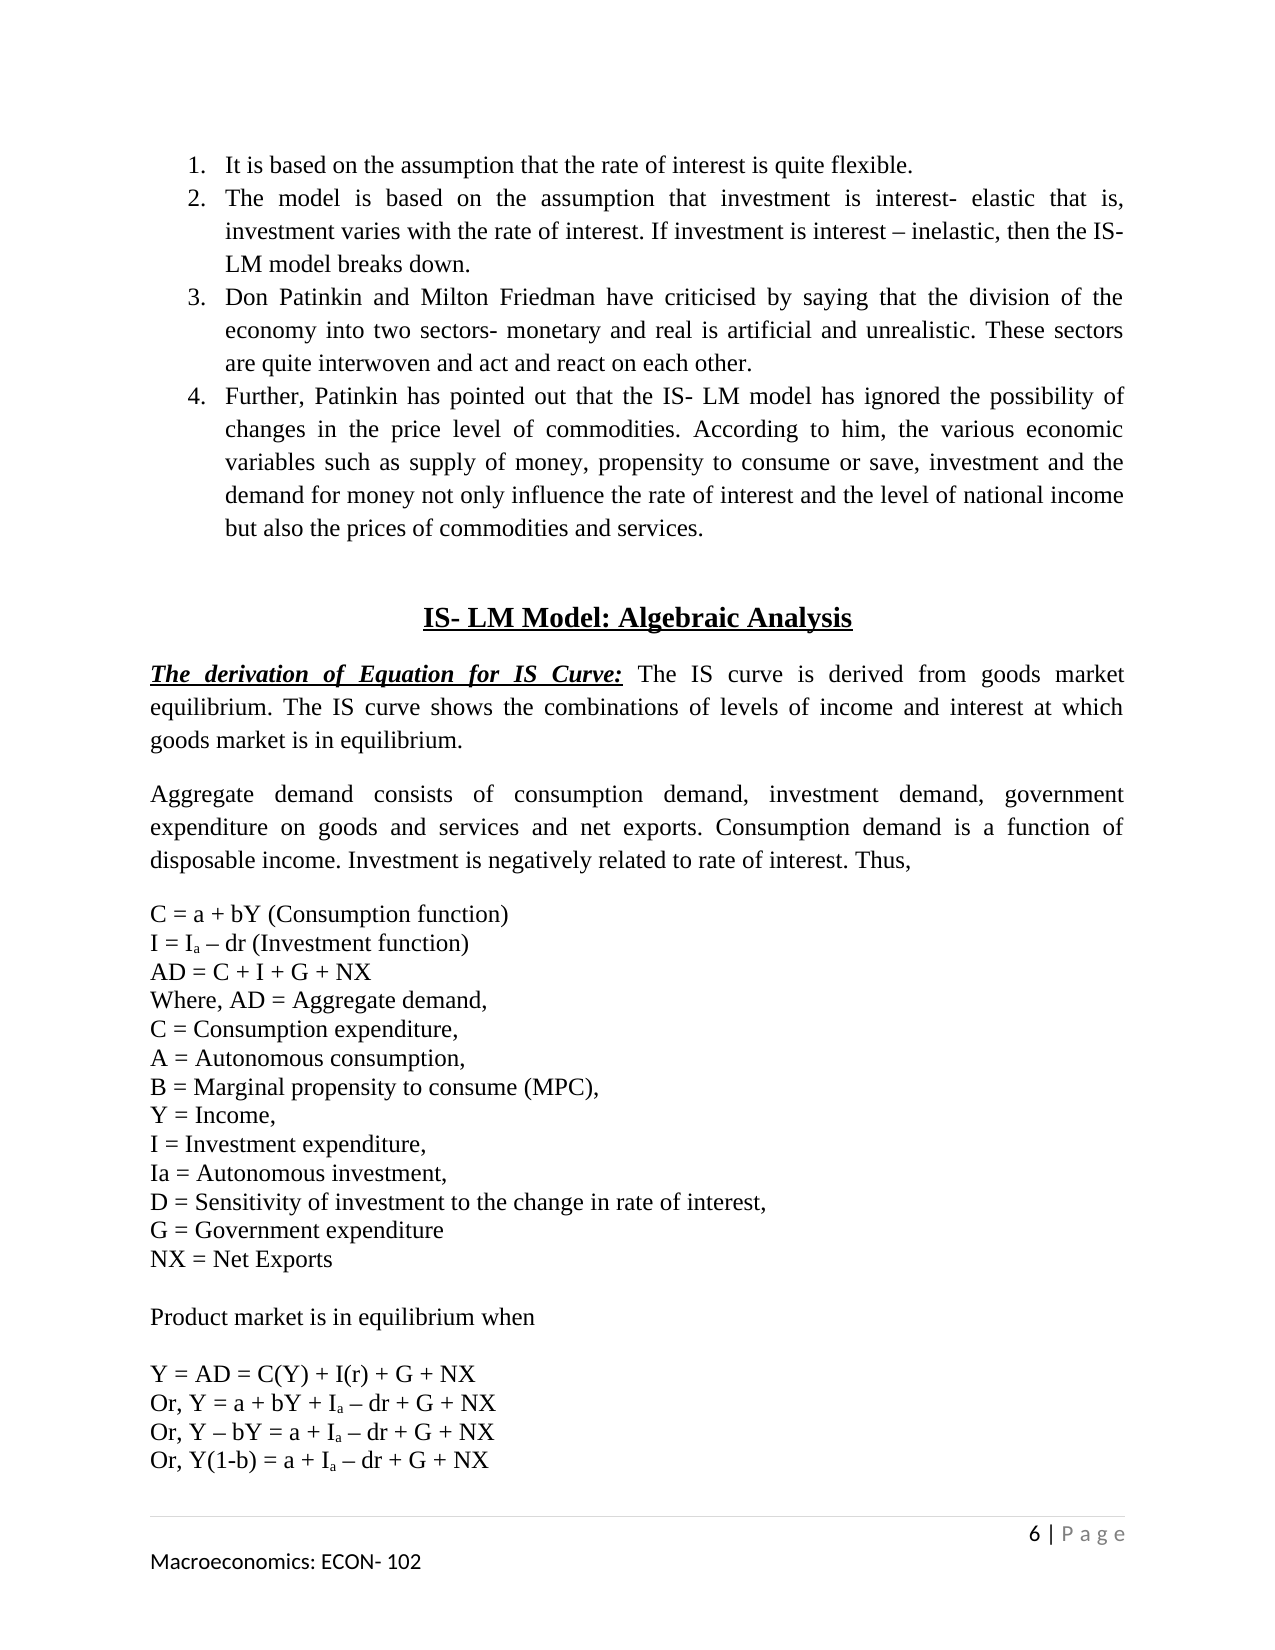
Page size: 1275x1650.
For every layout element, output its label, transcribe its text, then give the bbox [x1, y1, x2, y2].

text I = Investment expenditure, [150, 1129, 1125, 1158]
text Or, Y = a + bY + Ia – dr + G + NX [150, 1388, 1125, 1417]
text B = Marginal propensity to consume (MPC), [150, 1072, 1125, 1101]
text Y = AD = C(Y) + I(r) + G + NX [150, 1359, 1125, 1388]
text C = a + bY (Consumption function) [150, 899, 1125, 928]
text IS- LM Model: Algebraic Analysis [150, 600, 1125, 634]
list Don Patinkin and Milton Friedman have criticised by saying that the division of the economy into two sectors- monetary and real is artificial and unrealistic. These sectors are quite interwoven and act and react on each other. [187, 282, 1125, 377]
text Or, Y – bY = a + Ia – dr + G + NX [150, 1417, 1125, 1446]
list It is based on the assumption that the rate of interest is quite flexible. [187, 150, 1125, 179]
text Or, Y(1-b) = a + Ia – dr + G + NX [150, 1446, 1125, 1474]
text C = Consumption expenditure, [150, 1014, 1125, 1043]
text Y = Income, [150, 1101, 1125, 1129]
text G = Government expenditure [150, 1216, 1125, 1244]
text I = Ia – dr (Investment function) [150, 928, 1125, 957]
list The model is based on the assumption that investment is interest- elastic that is, investment varies with the rate of interest. If investment is interest – inelastic, then the IS- LM model breaks down. [187, 183, 1125, 278]
text D = Sensitivity of investment to the change in rate of interest, [150, 1187, 1125, 1216]
text Ia = Autonomous investment, [150, 1158, 1125, 1187]
text The derivation of Equation for IS Curve: The IS curve is derived from goods market equilibrium. The IS curve shows the combinations of levels of income and interest at which goods market is in equilibrium. [150, 659, 1125, 754]
text AD = C + I + G + NX [150, 957, 1125, 986]
text A = Autonomous consumption, [150, 1043, 1125, 1072]
text Product market is in equilibrium when [150, 1302, 1125, 1331]
text Where, AD = Aggregate demand, [150, 986, 1125, 1014]
text Aggregate demand consists of consumption demand, investment demand, government expenditure on goods and services and net exports. Consumption demand is a function of disposable income. Investment is negatively related to rate of interest. Thus, [150, 779, 1125, 874]
list Further, Patinkin has pointed out that the IS- LM model has ignored the possibility of changes in the price level of commodities. According to him, the various economic variables such as supply of money, propensity to consume or save, investment and the demand for money not only influence the rate of interest and the level of national income but also the prices of commodities and services. [187, 381, 1125, 542]
text NX = Net Exports [150, 1244, 1125, 1273]
